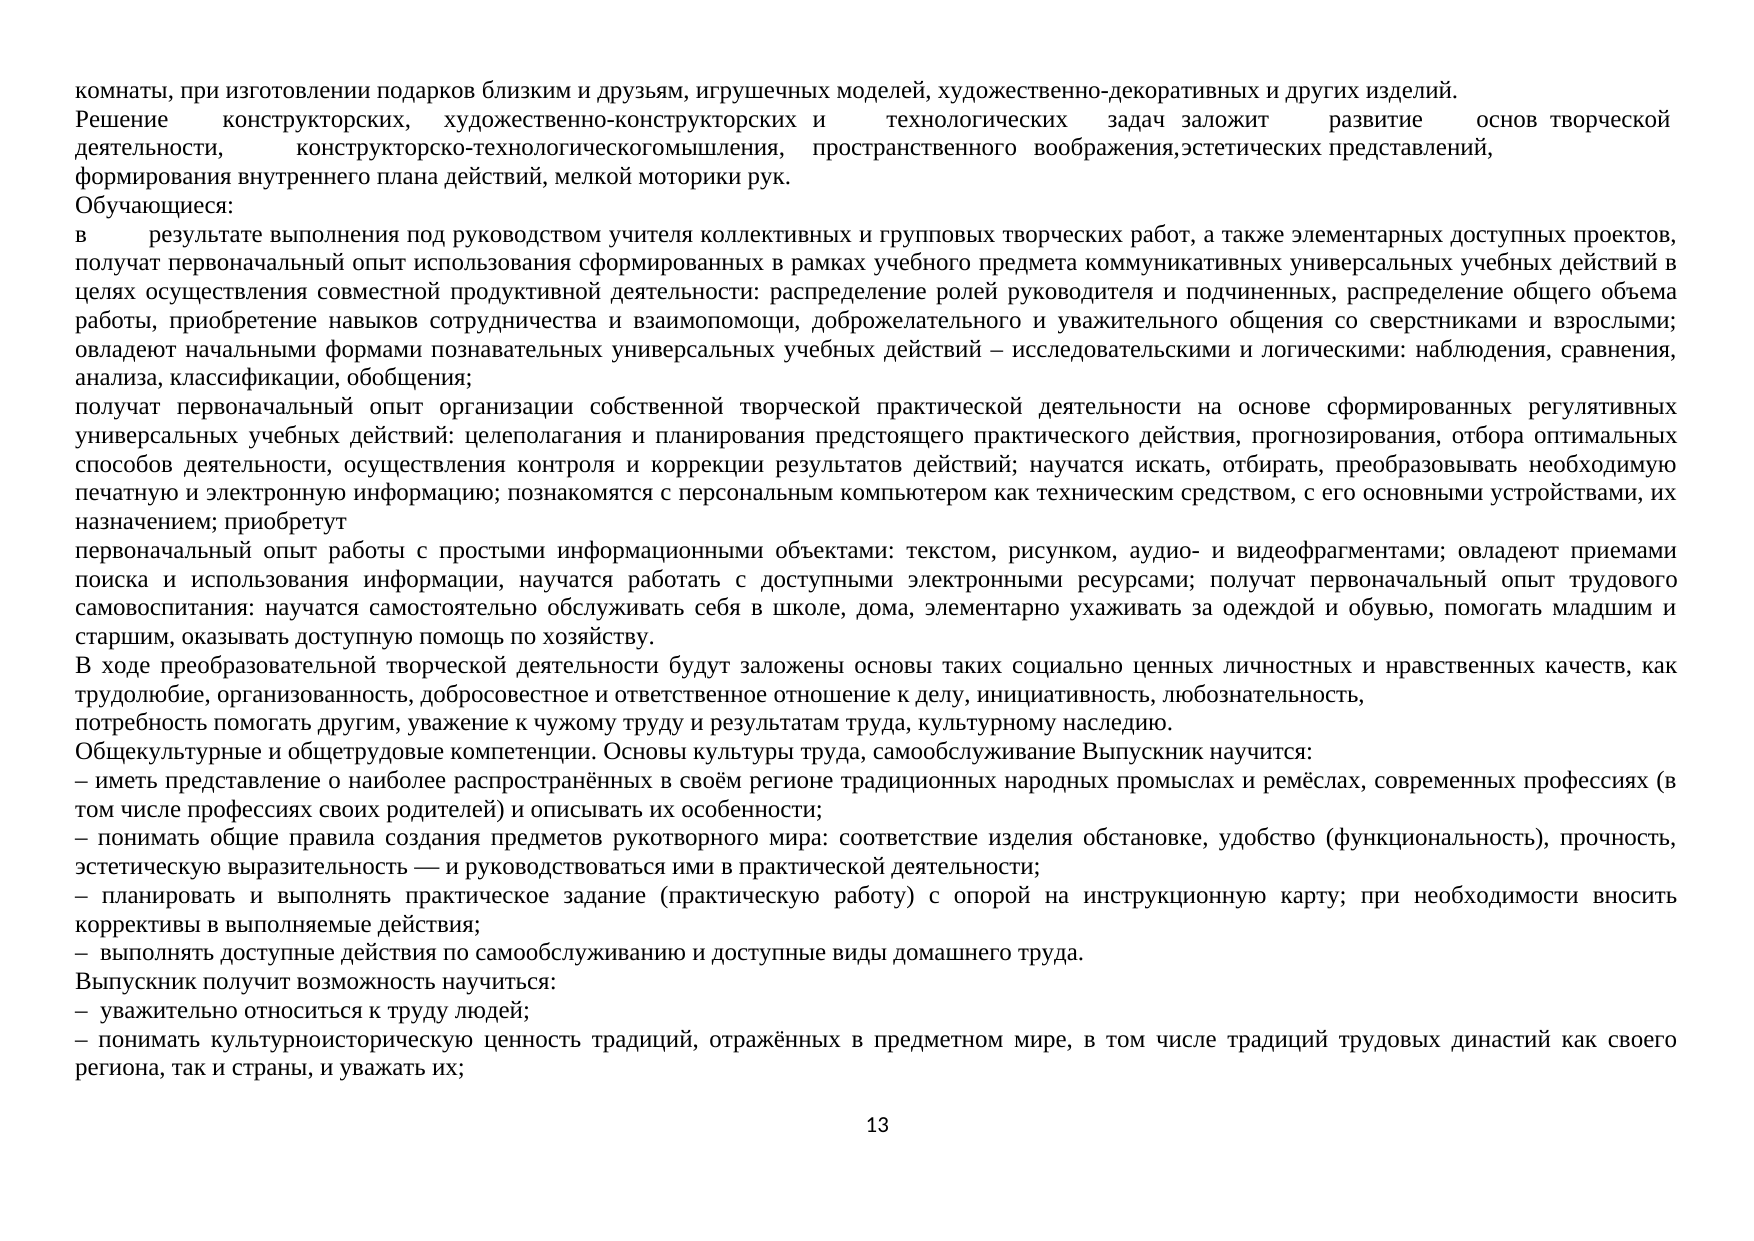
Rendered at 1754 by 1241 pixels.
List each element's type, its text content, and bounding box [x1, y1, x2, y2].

text Обучающиеся: [75, 190, 1679, 219]
text деятельности, конструкторско-технологического мышления, пространственного воображения, эстетических представлений, [75, 132, 1679, 161]
text получат первоначальный опыт организации собственной творческой практической деятельности на основе сформированных регулятивных универсальных учебных действий: целеполагания и планирования предстоящего практического действия, прогнозирования, отбора оптимальных способов деятельности, осуществления контроля и коррекции результатов действий; научатся искать, отбирать, преобразовывать необходимую печатную и электронную информацию; познакомятся с персональным компьютером как техническим средством, с его основными устройствами, их назначением; приобретут [75, 391, 1679, 535]
text – иметь представление о наиболее распространённых в своём регионе традиционных народных промыслах и ремёслах, современных профессиях (в том числе профессиях своих родителей) и описывать их особенности; [75, 765, 1679, 822]
text формирования внутреннего плана действий, мелкой моторики рук. [75, 161, 1679, 190]
text В ходе преобразовательной творческой деятельности будут заложены основы таких социально ценных личностных и нравственных качеств, как трудолюбие, организованность, добросовестное и ответственное отношение к делу, инициативность, любознательность, [75, 650, 1679, 707]
text первоначальный опыт работы с простыми информационными объектами: текстом, рисунком, аудио- и видеофрагментами; овладеют приемами поиска и использования информации, научатся работать с доступными электронными ресурсами; получат первоначальный опыт трудового самовоспитания: научатся самостоятельно обслуживать себя в школе, дома, элементарно ухаживать за одеждой и обувью, помогать младшим и старшим, оказывать доступную помощь по хозяйству. [75, 535, 1679, 650]
text комнаты, при изготовлении подарков близким и друзьям, игрушечных моделей, художественно-декоративных и других изделий. [75, 75, 1679, 104]
text – понимать общие правила создания предметов рукотворного мира: соответствие изделия обстановке, удобство (функциональность), прочность, эстетическую выразительность — и руководствоваться ими в практической деятельности; [75, 822, 1679, 880]
text – уважительно относиться к труду людей; [75, 995, 1679, 1024]
text Выпускник получит возможность научиться: [75, 966, 1679, 995]
text потребность помогать другим, уважение к чужому труду и результатам труда, культурному наследию. [75, 707, 1679, 736]
text – понимать культурно­историческую ценность традиций, отражённых в предметном мире, в том числе традиций трудовых династий как своего региона, так и страны, и уважать их; [75, 1024, 1679, 1081]
text Общекультурные и общетрудовые компетенции. Основы культуры труда, самообслуживание Выпускник научится: [75, 736, 1679, 765]
text в результате выполнения под руководством учителя коллективных и групповых творческих работ, а также элементарных доступных проектов, получат первоначальный опыт использования сформированных в рамках учебного предмета коммуникативных универсальных учебных действий в целях осуществления совместной продуктивной деятельности: распределение ролей руководителя и подчиненных, распределение общего объема работы, приобретение навыков сотрудничества и взаимопомощи, доброжелательного и уважительного общения со сверстниками и взрослыми; овладеют начальными формами познавательных универсальных учебных действий – исследовательскими и логическими: наблюдения, сравнения, анализа, классификации, обобщения; [75, 219, 1679, 391]
text Решение конструкторских, художественно-конструкторских и технологических задач заложит развитие основ творческой [75, 104, 1679, 132]
text – выполнять доступные действия по самообслуживанию и доступные виды домашнего труда. [75, 937, 1679, 966]
text – планировать и выполнять практическое задание (практическую работу) с опорой на инструкционную карту; при необходимости вносить коррективы в выполняемые действия; [75, 880, 1679, 937]
